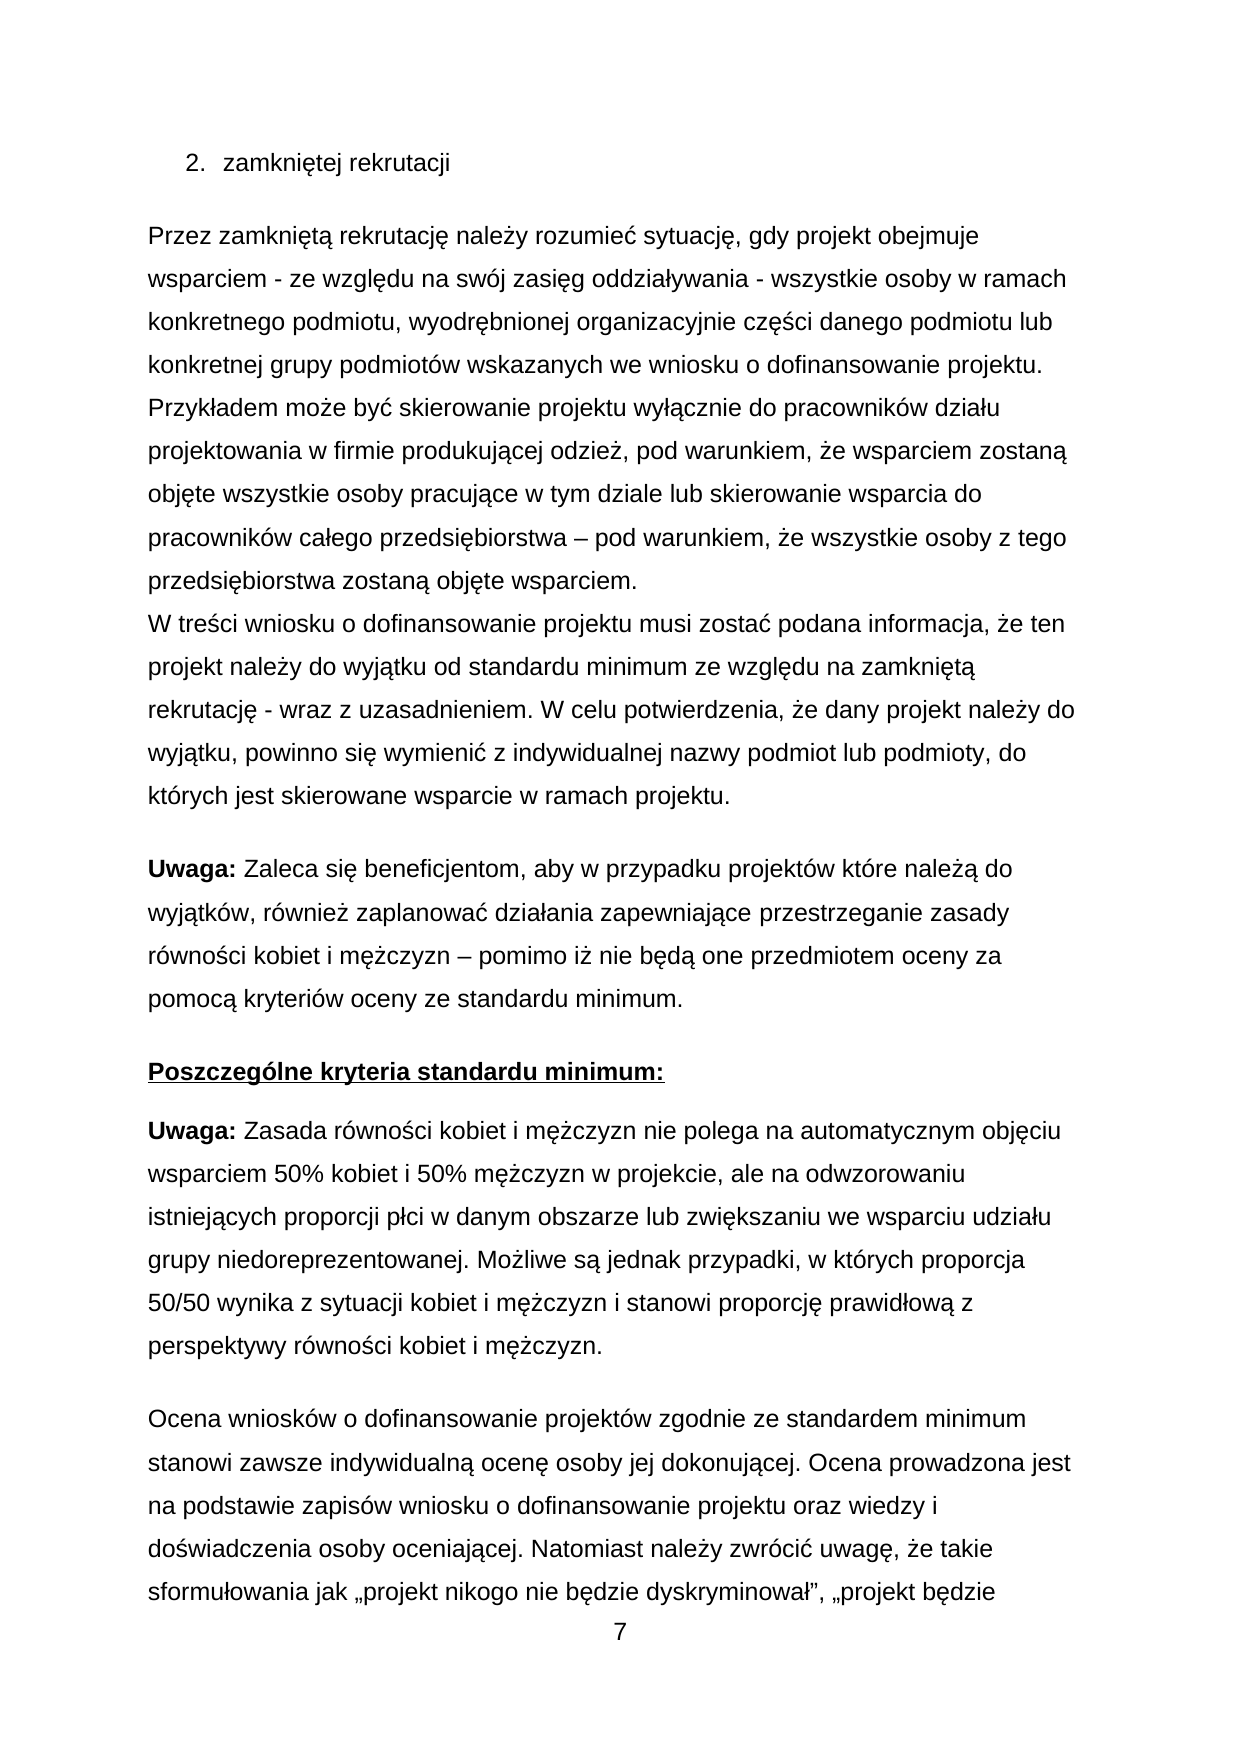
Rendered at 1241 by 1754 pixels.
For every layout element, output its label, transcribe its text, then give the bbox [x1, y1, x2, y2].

text Uwaga: Zaleca się beneficjentom, aby w przypadku projektów które należą do wyjątków, również zaplanować działania zapewniające przestrzeganie zasady równości kobiet i mężczyzn – pomimo iż nie będą one przedmiotem oceny za pomocą kryteriów oceny ze standardu minimum. [148, 854, 1093, 1013]
text Uwaga: Zasada równości kobiet i mężczyzn nie polega na automatycznym objęciu wsparciem 50% kobiet i 50% mężczyzn w projekcie, ale na odwzorowaniu istniejących proporcji płci w danym obszarze lub zwiększaniu we wsparciu udziału grupy niedoreprezentowanej. Możliwe są jednak przypadki, w których proporcja 50/50 wynika z sytuacji kobiet i mężczyzn i stanowi proporcję prawidłową z perspektywy równości kobiet i mężczyzn. [148, 1116, 1093, 1360]
list zamkniętej rekrutacji [185, 148, 1093, 176]
text Poszczególne kryteria standardu minimum: [148, 1057, 1093, 1086]
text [148, 1404, 1093, 1606]
text Przez zamkniętą rekrutację należy rozumieć sytuację, gdy projekt obejmuje wsparciem - ze względu na swój zasięg oddziaływania - wszystkie osoby w ramach konkretnego podmiotu, wyodrębnionej organizacyjnie części danego podmiotu lub konkretnej grupy podmiotów wskazanych we wniosku o dofinansowanie projektu. Przykładem może być skierowanie projektu wyłącznie do pracowników działu projektowania w firmie produkującej odzież, pod warunkiem, że wsparciem zostaną objęte wszystkie osoby pracujące w tym dziale lub skierowanie wsparcia do pracowników całego przedsiębiorstwa – pod warunkiem, że wszystkie osoby z tego przedsiębiorstwa zostaną objęte wsparciem. W treści wniosku o dofinansowanie projektu musi zostać podana informacja, że ten projekt należy do wyjątku od standardu minimum ze względu na zamkniętą rekrutację - wraz z uzasadnieniem. W celu potwierdzenia, że dany projekt należy do wyjątku, powinno się wymienić z indywidualnej nazwy podmiot lub podmioty, do których jest skierowane wsparcie w ramach projektu. [148, 221, 1093, 810]
